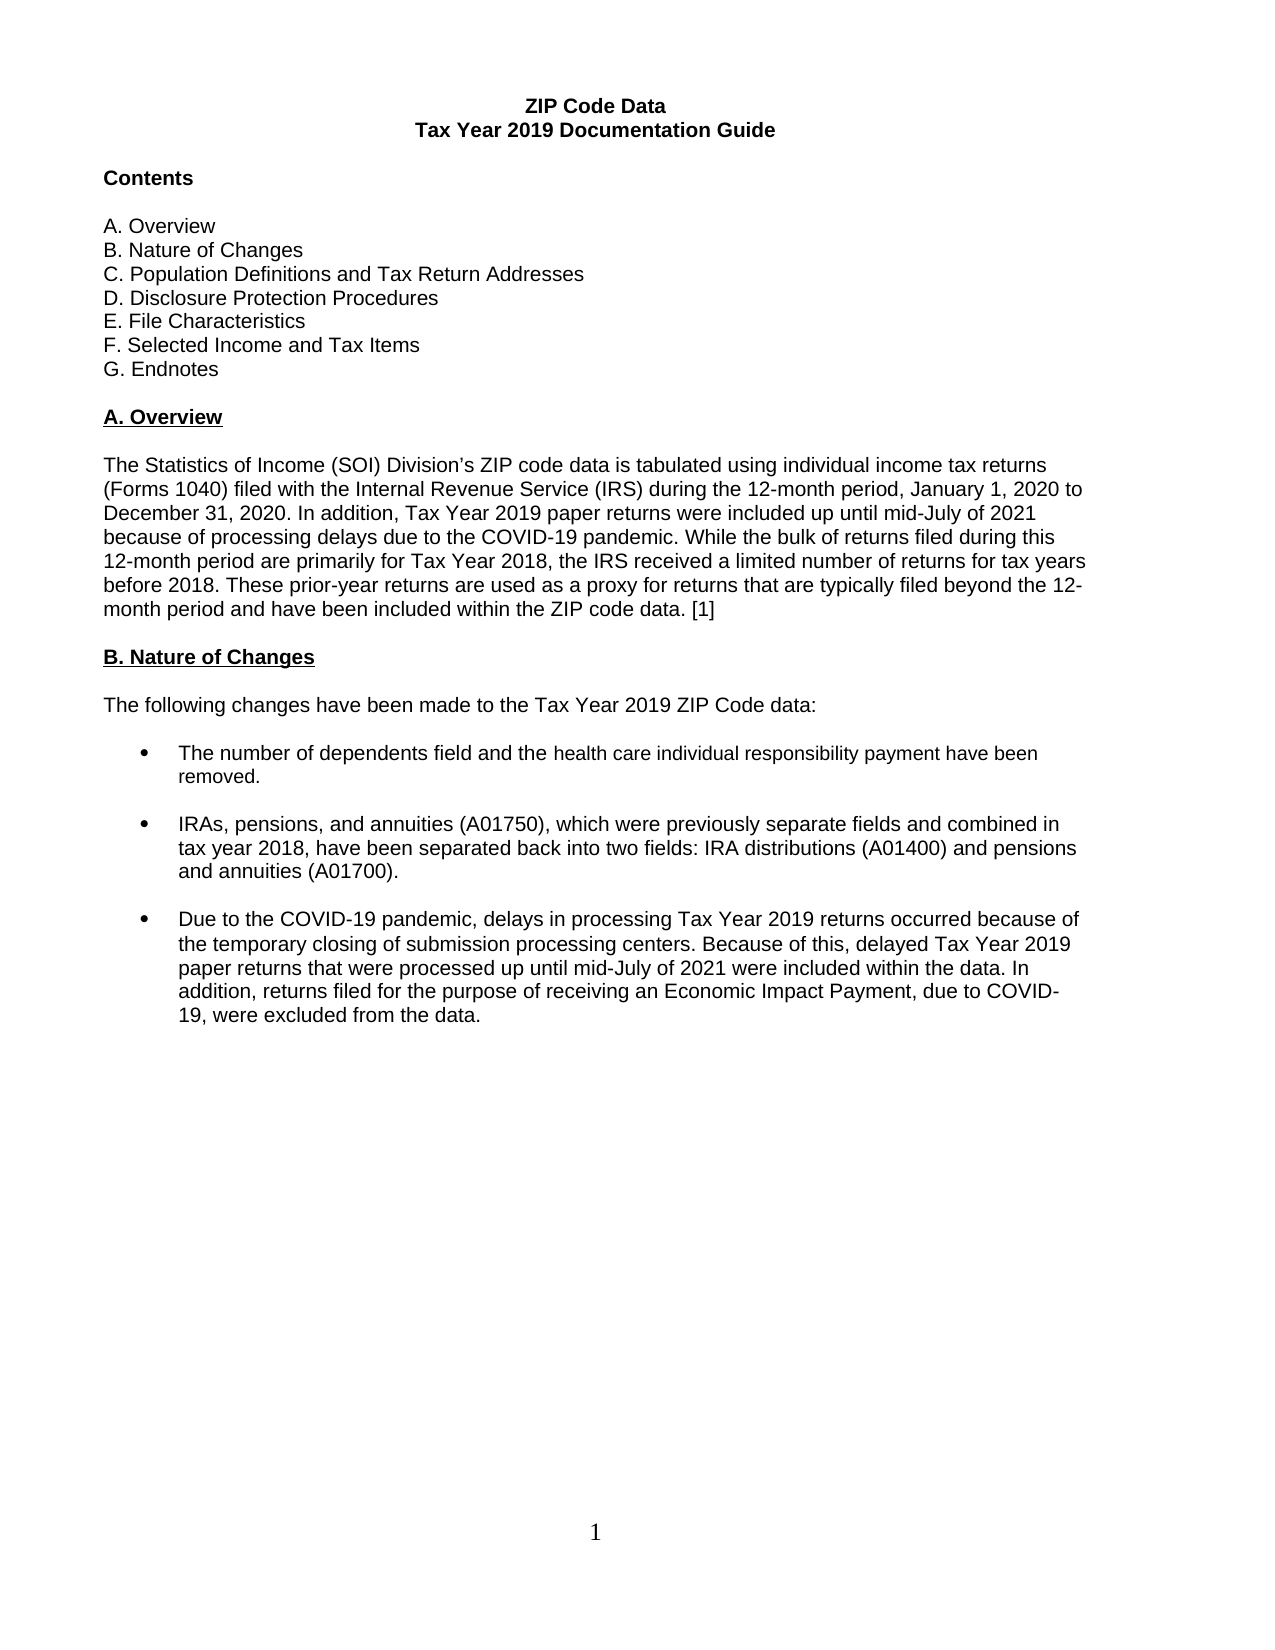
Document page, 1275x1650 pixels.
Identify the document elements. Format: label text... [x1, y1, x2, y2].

text Contents [103, 166, 1087, 189]
text B. Nature of Changes [103, 645, 1087, 669]
text ZIP Code Data [103, 94, 1087, 118]
text G. Endnotes [103, 357, 1087, 381]
text D. Disclosure Protection Procedures [103, 285, 1087, 309]
text B. Nature of Changes [103, 237, 1087, 261]
text A. Overview [103, 405, 1087, 429]
list IRAs, pensions, and annuities (A01750), which were previously separate fields and combined in tax year 2018, have been separated back into two fields: IRA distributions (A01400) and pensions and annuities (A01700). [141, 811, 1087, 883]
text F. Selected Income and Tax Items [103, 333, 1087, 357]
text The following changes have been made to the Tax Year 2019 ZIP Code data: [103, 693, 1087, 717]
list The number of dependents field and the health care individual responsibility payment have been removed. [141, 741, 1087, 787]
text The Statistics of Income (SOI) Division’s ZIP code data is tabulated using individual income tax returns (Forms 1040) filed with the Internal Revenue Service (IRS) during the 12-month period, January 1, 2020 to December 31, 2020. In addition, Tax Year 2019 paper returns were included up until mid-July of 2021 because of processing delays due to the COVID-19 pandemic. While the bulk of returns filed during this 12-month period are primarily for Tax Year 2018, the IRS received a limited number of returns for tax years before 2018. These prior-year returns are used as a proxy for returns that are typically filed beyond the 12-month period and have been included within the ZIP code data. [1] [103, 453, 1087, 621]
text C. Population Definitions and Tax Return Addresses [103, 261, 1087, 285]
text Tax Year 2019 Documentation Guide [103, 118, 1087, 142]
text E. File Characteristics [103, 309, 1087, 333]
text A. Overview [103, 213, 1087, 237]
list Due to the COVID-19 pandemic, delays in processing Tax Year 2019 returns occurred because of the temporary closing of submission processing centers. Because of this, delayed Tax Year 2019 paper returns that were processed up until mid-July of 2021 were included within the data. In addition, returns filed for the purpose of receiving an Economic Impact Payment, due to COVID-19, were excluded from the data. [141, 907, 1087, 1027]
